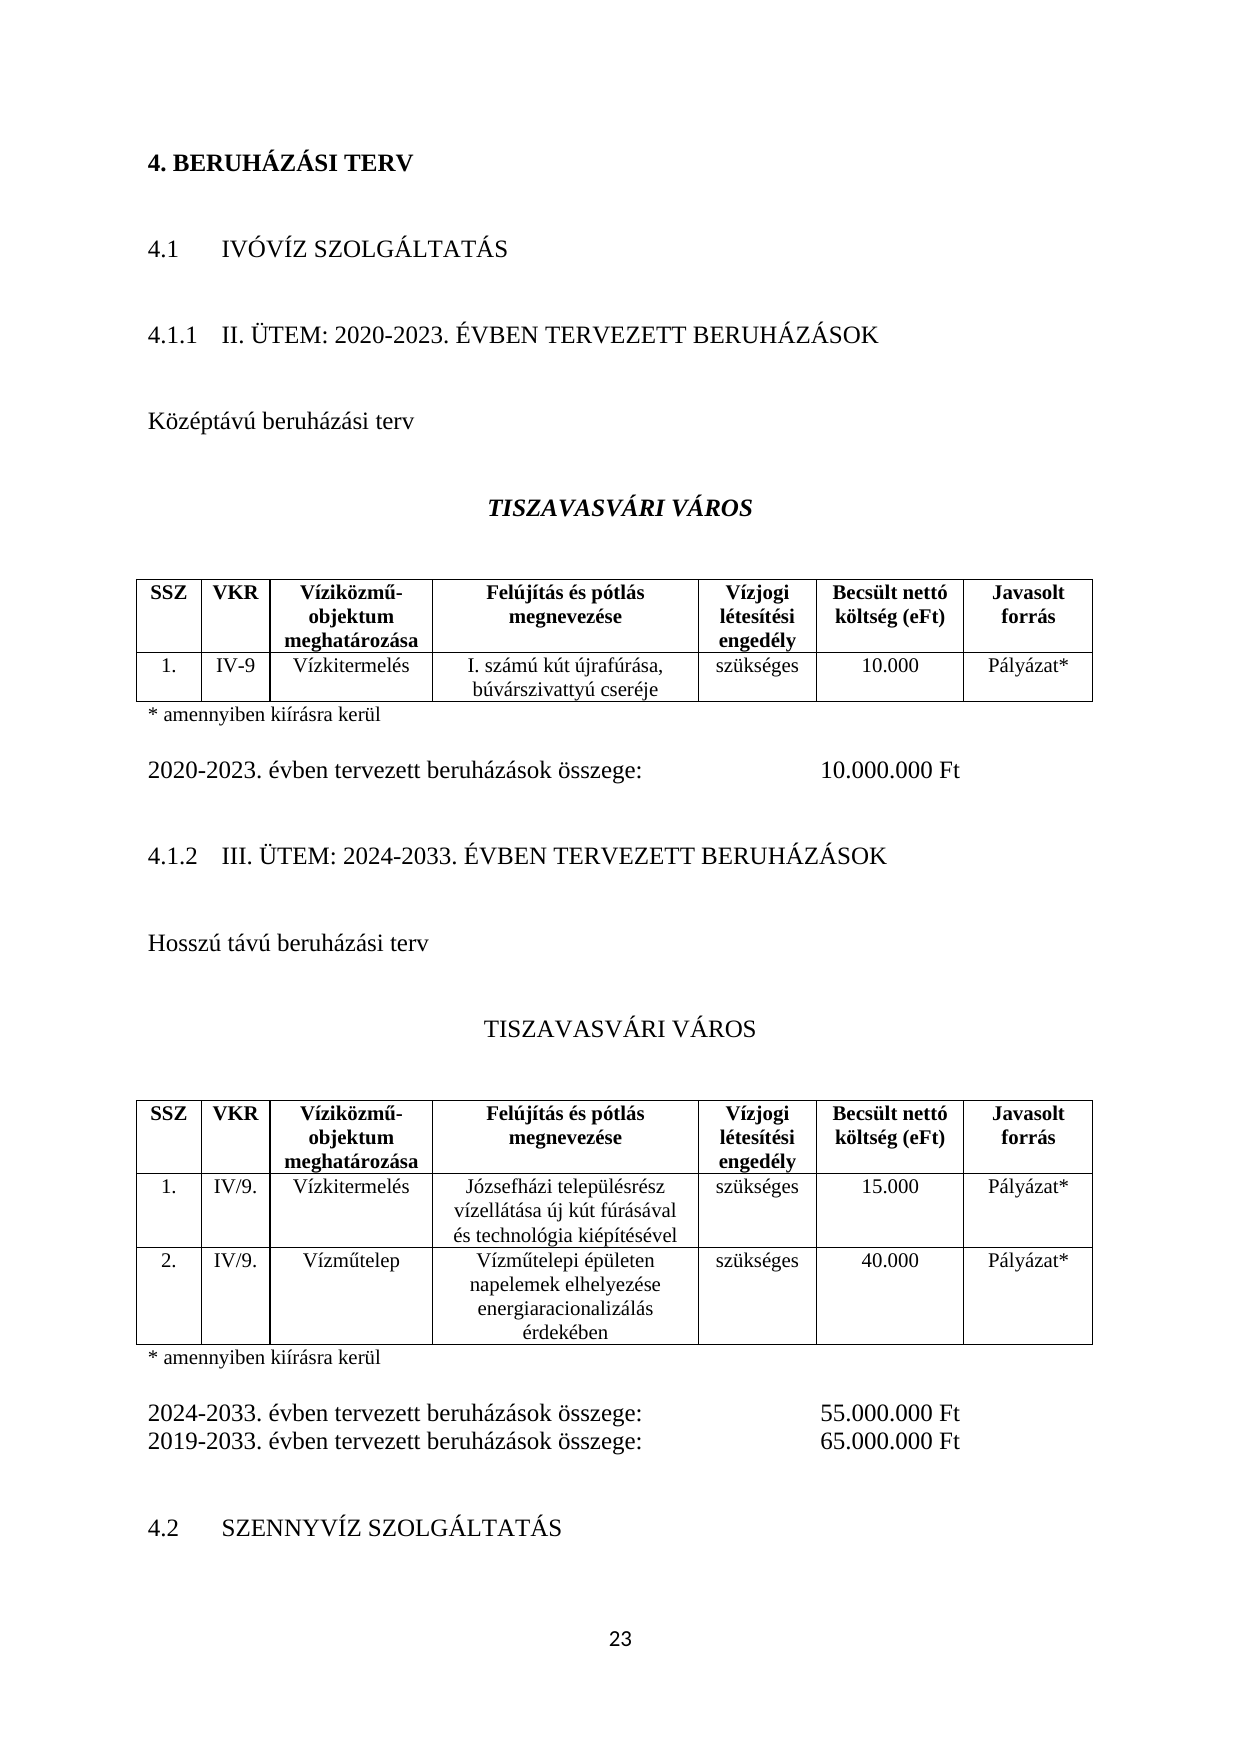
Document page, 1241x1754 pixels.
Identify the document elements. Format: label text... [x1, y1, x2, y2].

table_header Víziközmű-objektum meghatározása [271, 580, 432, 652]
table_header SSZ [137, 1101, 201, 1173]
table_cell 2. [137, 1248, 201, 1344]
table_cell szükséges [699, 1248, 816, 1344]
table_cell 1. [137, 1174, 201, 1247]
table_cell I. számú kút újrafúrása, búvárszivattyú cseréje [433, 653, 698, 701]
table_header Javasolt forrás [964, 1101, 1092, 1173]
table_cell Pályázat* [964, 1174, 1092, 1247]
table_header Felújítás és pótlás megnevezése [433, 580, 698, 652]
table_header Becsült nettó költség (eFt) [817, 580, 963, 652]
table_cell 1. [137, 653, 201, 701]
table_cell IV/9. [202, 1174, 269, 1247]
table_cell Vízműtelepi épületen napelemek elhelyezése energiaracionalizálás érdekében [433, 1248, 698, 1344]
table_cell IV-9 [202, 653, 269, 701]
table_header VKR [202, 580, 269, 652]
table_cell Józsefházi településrész vízellátása új kút fúrásával és technológia kiépítésével [433, 1174, 698, 1247]
text 2020-2023. évben tervezett beruházások összege: 10.000.000 Ft [148, 755, 1093, 784]
text 2024-2033. évben tervezett beruházások összege: 55.000.000 Ft [148, 1398, 1093, 1426]
table_cell 40.000 [817, 1248, 963, 1344]
text TISZAVASVÁRI VÁROS [148, 493, 1093, 521]
table_cell 15.000 [817, 1174, 963, 1247]
text TISZAVASVÁRI VÁROS [148, 1014, 1093, 1043]
text Hosszú távú beruházási terv [148, 928, 1093, 956]
text * amennyiben kiírásra kerül [148, 1345, 1093, 1369]
table_header Javasolt forrás [964, 580, 1092, 652]
table_cell 10.000 [817, 653, 963, 701]
table_cell Pályázat* [964, 1248, 1092, 1344]
table_header Víziközmű-objektum meghatározása [271, 1101, 432, 1173]
text 2019-2033. évben tervezett beruházások összege: 65.000.000 Ft [148, 1426, 1093, 1455]
text 4.1.1 II. ÜTEM: 2020-2023. évben tervezett BERUHÁZÁSOK [148, 320, 1093, 349]
text 4.2 SZENNYVÍZ SZOLGÁLTATÁS [148, 1513, 1093, 1541]
table_header VKR [202, 1101, 269, 1173]
text 4. BERUHÁZÁSI TERV [148, 148, 1093, 176]
table_cell szükséges [699, 653, 816, 701]
table_cell Vízkitermelés [271, 653, 432, 701]
table_cell IV/9. [202, 1248, 269, 1344]
table_header Vízjogi létesítési engedély [699, 580, 816, 652]
table_cell szükséges [699, 1174, 816, 1247]
table_header Felújítás és pótlás megnevezése [433, 1101, 698, 1173]
text 4.1.2 III. ÜTEM: 2024-2033. évben tervezett BERUHÁZÁSOK [148, 841, 1093, 870]
table_cell Pályázat* [964, 653, 1092, 701]
text 4.1 IVÓVÍZ SZOLGÁLTATÁS [148, 234, 1093, 263]
text Középtávú beruházási terv [148, 406, 1093, 435]
table_cell Vízkitermelés [271, 1174, 432, 1247]
table_header SSZ [137, 580, 201, 652]
table_header Becsült nettó költség (eFt) [817, 1101, 963, 1173]
table_header Vízjogi létesítési engedély [699, 1101, 816, 1173]
table_cell Vízműtelep [271, 1248, 432, 1344]
text * amennyiben kiírásra kerül [148, 702, 1093, 726]
